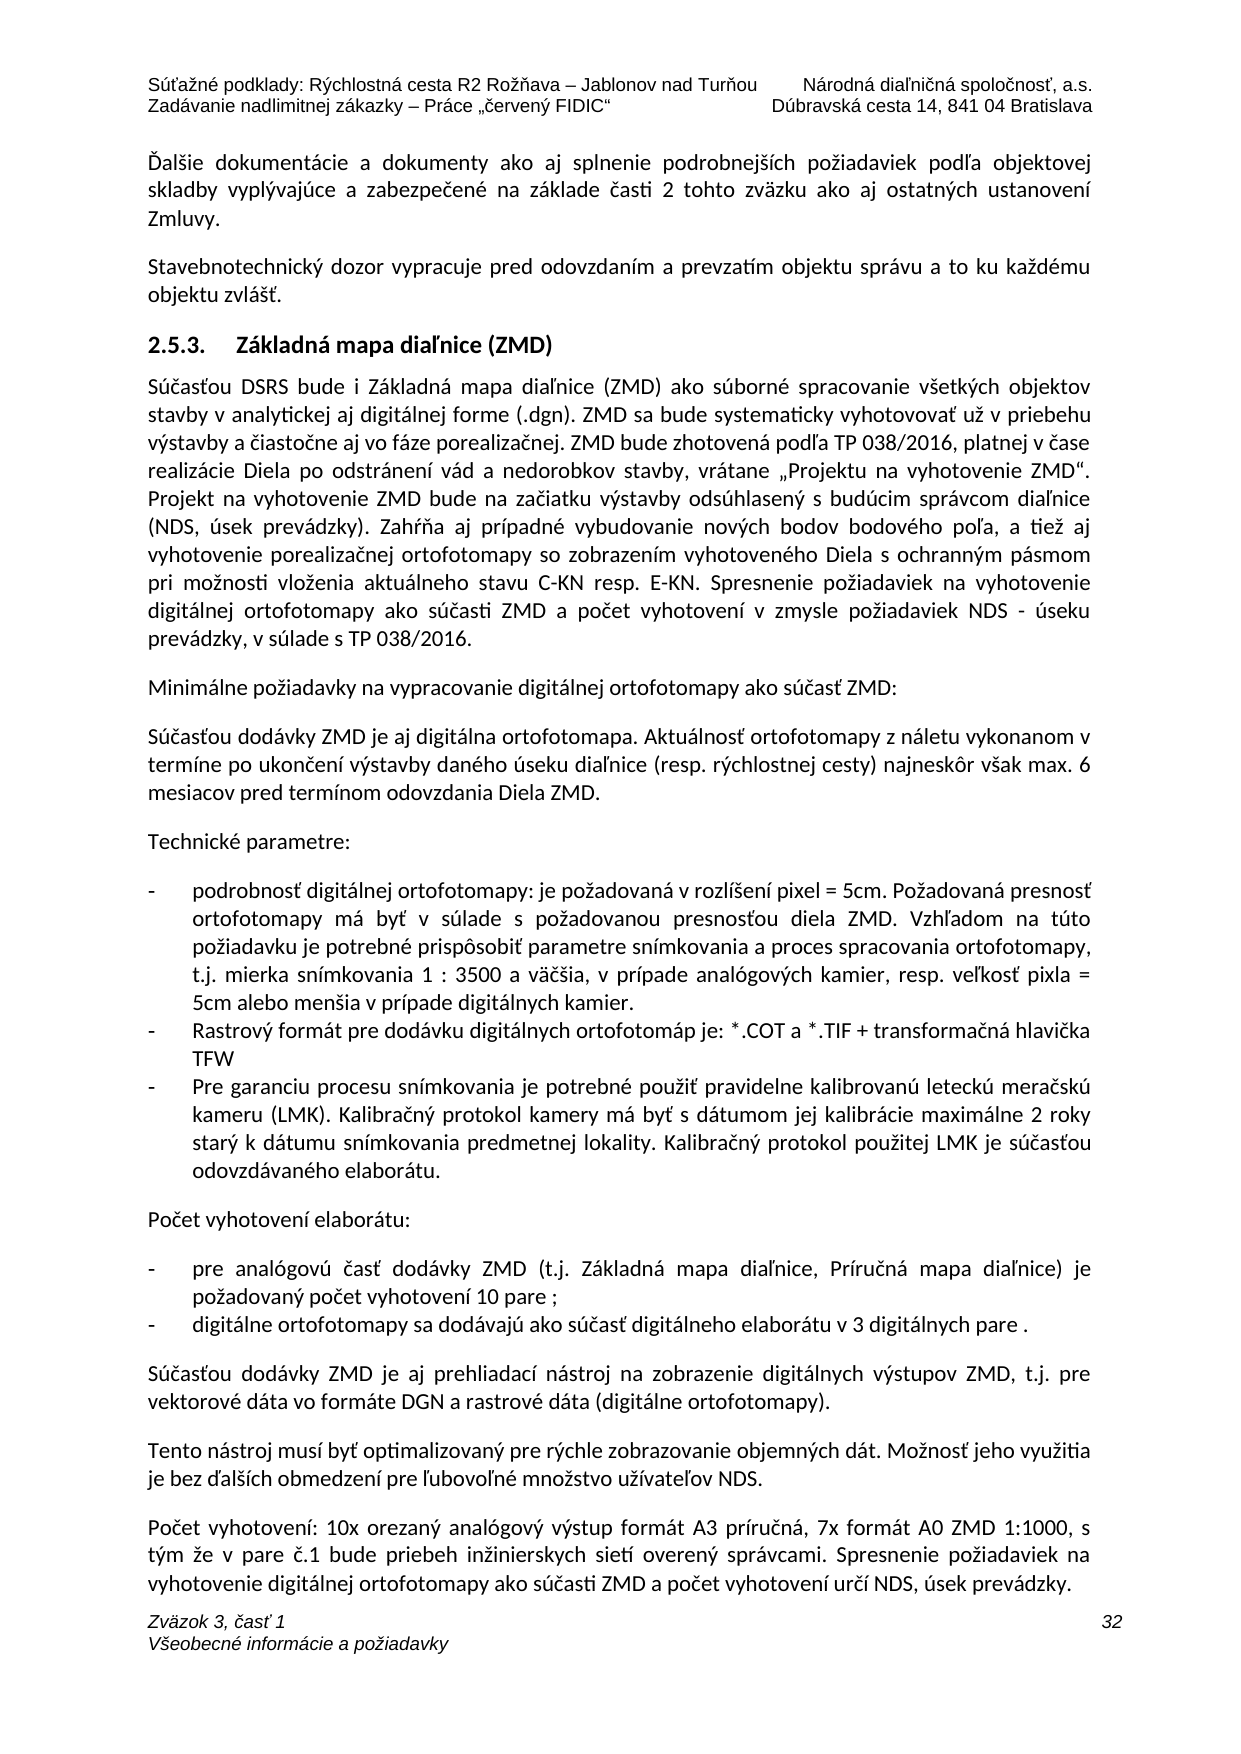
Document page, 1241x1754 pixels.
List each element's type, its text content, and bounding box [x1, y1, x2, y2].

list digitálne ortofotomapy sa dodávajú ako súčasť digitálneho elaborátu v 3 digitálnych pare . [148, 1310, 1093, 1338]
subtitle Základná mapa diaľnice (ZMD) [148, 329, 1093, 360]
text Technické parametre: [148, 827, 1093, 855]
list Pre garanciu procesu snímkovania je potrebné použiť pravidelne kalibrovanú leteckú meračskú kameru (LMK). Kalibračný protokol kamery má byť s dátumom jej kalibrácie maximálne 2 roky starý k dátumu snímkovania predmetnej lokality. Kalibračný protokol použitej LMK je súčasťou odovzdávaného elaborátu. [148, 1072, 1093, 1184]
text Súčasťou dodávky ZMD je aj prehliadací nástroj na zobrazenie digitálnych výstupov ZMD, t.j. pre vektorové dáta vo formáte DGN a rastrové dáta (digitálne ortofotomapy). [148, 1359, 1093, 1415]
text Počet vyhotovení: 10x orezaný analógový výstup formát A3 príručná, 7x formát A0 ZMD 1:1000, s tým že v pare č.1 bude priebeh inžinierskych sietí overený správcami. Spresnenie požiadaviek na vyhotovenie digitálnej ortofotomapy ako súčasti ZMD a počet vyhotovení určí NDS, úsek prevádzky. [148, 1513, 1093, 1597]
list pre analógovú časť dodávky ZMD (t.j. Základná mapa diaľnice, Príručná mapa diaľnice) je požadovaný počet vyhotovení 10 pare ; [148, 1254, 1093, 1310]
text Počet vyhotovení elaborátu: [148, 1205, 1093, 1233]
text Ďalšie dokumentácie a dokumenty ako aj splnenie podrobnejších požiadaviek podľa objektovej skladby vyplývajúce a zabezpečené na základe časti 2 tohto zväzku ako aj ostatných ustanovení Zmluvy. [148, 148, 1093, 232]
text Minimálne požiadavky na vypracovanie digitálnej ortofotomapy ako súčasť ZMD: [148, 673, 1093, 701]
list podrobnosť digitálnej ortofotomapy: je požadovaná v rozlíšení pixel = 5cm. Požadovaná presnosť ortofotomapy má byť v súlade s požadovanou presnosťou diela ZMD. Vzhľadom na túto požiadavku je potrebné prispôsobiť parametre snímkovania a proces spracovania ortofotomapy, t.j. mierka snímkovania 1 : 3500 a väčšia, v prípade analógových kamier, resp. veľkosť pixla = 5cm alebo menšia v prípade digitálnych kamier. [148, 876, 1093, 1016]
text Stavebnotechnický dozor vypracuje pred odovzdaním a prevzatím objektu správu a to ku každému objektu zvlášť. [148, 252, 1093, 308]
text Tento nástroj musí byť optimalizovaný pre rýchle zobrazovanie objemných dát. Možnosť jeho využitia je bez ďalších obmedzení pre ľubovoľné množstvo užívateľov NDS. [148, 1436, 1093, 1492]
text Súčasťou DSRS bude i Základná mapa diaľnice (ZMD) ako súborné spracovanie všetkých objektov stavby v analytickej aj digitálnej forme (.dgn). ZMD sa bude systematicky vyhotovovať už v priebehu výstavby a čiastočne aj vo fáze porealizačnej. ZMD bude zhotovená podľa TP 038/2016, platnej v čase realizácie Diela po odstránení vád a nedorobkov stavby, vrátane „Projektu na vyhotovenie ZMD“. Projekt na vyhotovenie ZMD bude na začiatku výstavby odsúhlasený s budúcim správcom diaľnice (NDS, úsek prevádzky). Zahŕňa aj prípadné vybudovanie nových bodov bodového poľa, a tiež aj vyhotovenie porealizačnej ortofotomapy so zobrazením vyhotoveného Diela s ochranným pásmom pri možnosti vloženia aktuálneho stavu C-KN resp. E-KN. Spresnenie požiadaviek na vyhotovenie digitálnej ortofotomapy ako súčasti ZMD a počet vyhotovení v zmysle požiadaviek NDS - úseku prevádzky, v súlade s TP 038/2016. [148, 372, 1093, 653]
text Súčasťou dodávky ZMD je aj digitálna ortofotomapa. Aktuálnosť ortofotomapy z náletu vykonanom v termíne po ukončení výstavby daného úseku diaľnice (resp. rýchlostnej cesty) najneskôr však max. 6 mesiacov pred termínom odovzdania Diela ZMD. [148, 722, 1093, 806]
list Rastrový formát pre dodávku digitálnych ortofotomáp je: *.COT a *.TIF + transformačná hlavička TFW [148, 1016, 1093, 1072]
